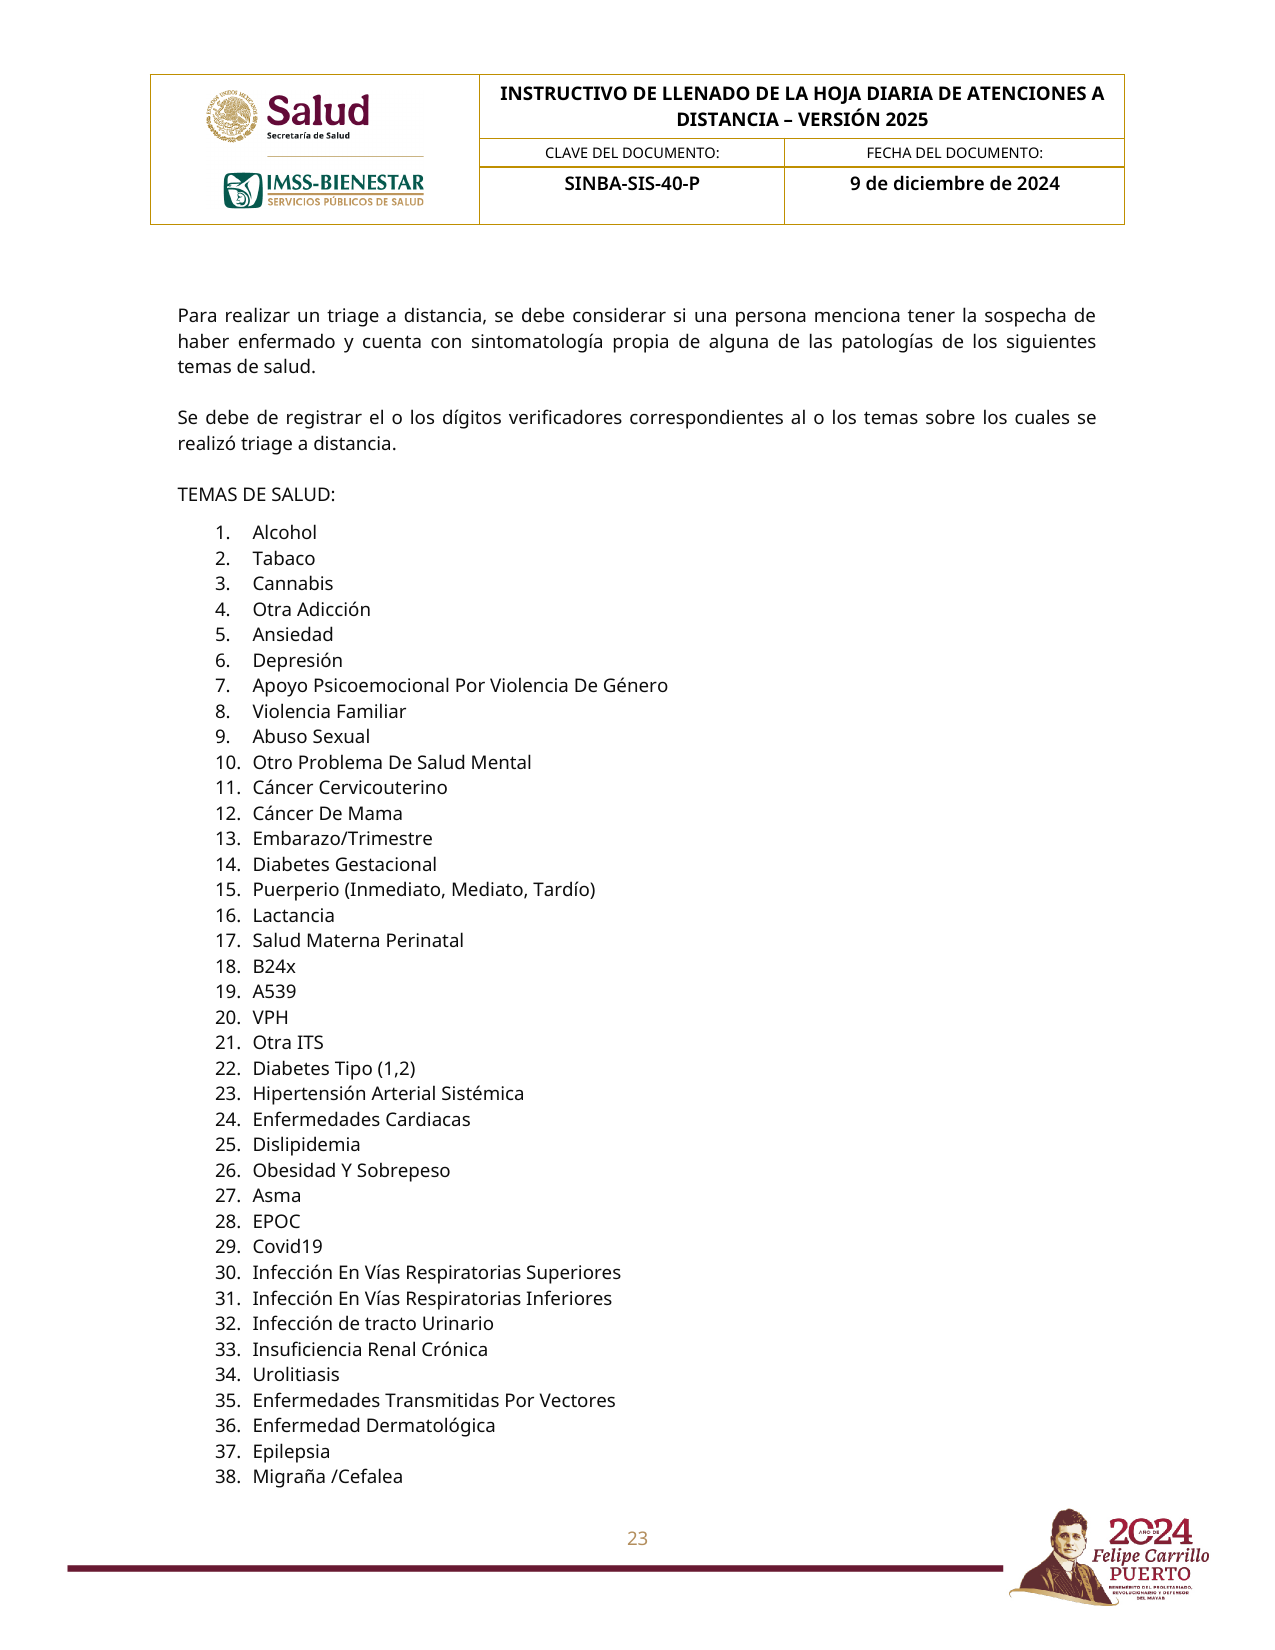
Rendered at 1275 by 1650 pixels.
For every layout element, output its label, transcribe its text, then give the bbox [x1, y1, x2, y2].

picture [0, 1497, 1275, 1650]
list Otra Adicción [215, 596, 1098, 621]
list Cáncer De Mama [215, 800, 1098, 826]
list Infección En Vías Respiratorias Superiores [215, 1259, 1098, 1285]
list Cáncer Cervicouterino [215, 774, 1098, 800]
list Puerperio (Inmediato, Mediato, Tardío) [215, 877, 1098, 902]
text Para realizar un triage a distancia, se debe considerar si una persona menciona tener la sospecha de haber enfermado y cuenta con sintomatología propia de alguna de las patologías de los siguientes temas de salud. [177, 303, 1098, 379]
list Salud Materna Perinatal [215, 928, 1098, 953]
list Obesidad Y Sobrepeso [215, 1157, 1098, 1183]
list Otra ITS [215, 1030, 1098, 1055]
list Otro Problema De Salud Mental [215, 749, 1098, 774]
list Ansiedad [215, 621, 1098, 647]
list Hipertensión Arterial Sistémica [215, 1081, 1098, 1106]
list Depresión [215, 647, 1098, 672]
list Insuficiencia Renal Crónica [215, 1336, 1098, 1361]
list Urolitiasis [215, 1361, 1098, 1387]
list Migraña /Cefalea [215, 1463, 1098, 1489]
list Enfermedades Transmitidas Por Vectores [215, 1387, 1098, 1412]
list Asma [215, 1183, 1098, 1208]
list Infección En Vías Respiratorias Inferiores [215, 1285, 1098, 1310]
list VPH [215, 1004, 1098, 1030]
list Epilepsia [215, 1438, 1098, 1463]
list Enfermedad Dermatológica [215, 1412, 1098, 1438]
picture [206, 90, 424, 209]
list Apoyo Psicoemocional Por Violencia De Género [215, 672, 1098, 698]
list B24x [215, 953, 1098, 979]
list EPOC [215, 1208, 1098, 1234]
text Se debe de registrar el o los dígitos verificadores correspondientes al o los temas sobre los cuales se realizó triage a distancia. [177, 405, 1098, 456]
list Lactancia [215, 902, 1098, 928]
text TEMAS DE SALUD: [177, 481, 1098, 507]
list Cannabis [215, 570, 1098, 596]
list Alcohol [215, 519, 1098, 545]
list Infección de tracto Urinario [215, 1310, 1098, 1336]
list Covid19 [215, 1234, 1098, 1259]
list Enfermedades Cardiacas [215, 1106, 1098, 1132]
list Embarazo/Trimestre [215, 826, 1098, 851]
list Dislipidemia [215, 1132, 1098, 1157]
list Abuso Sexual [215, 723, 1098, 749]
list A539 [215, 979, 1098, 1004]
list Tabaco [215, 545, 1098, 570]
list Diabetes Gestacional [215, 851, 1098, 877]
list Diabetes Tipo (1,2) [215, 1055, 1098, 1081]
list Violencia Familiar [215, 698, 1098, 723]
